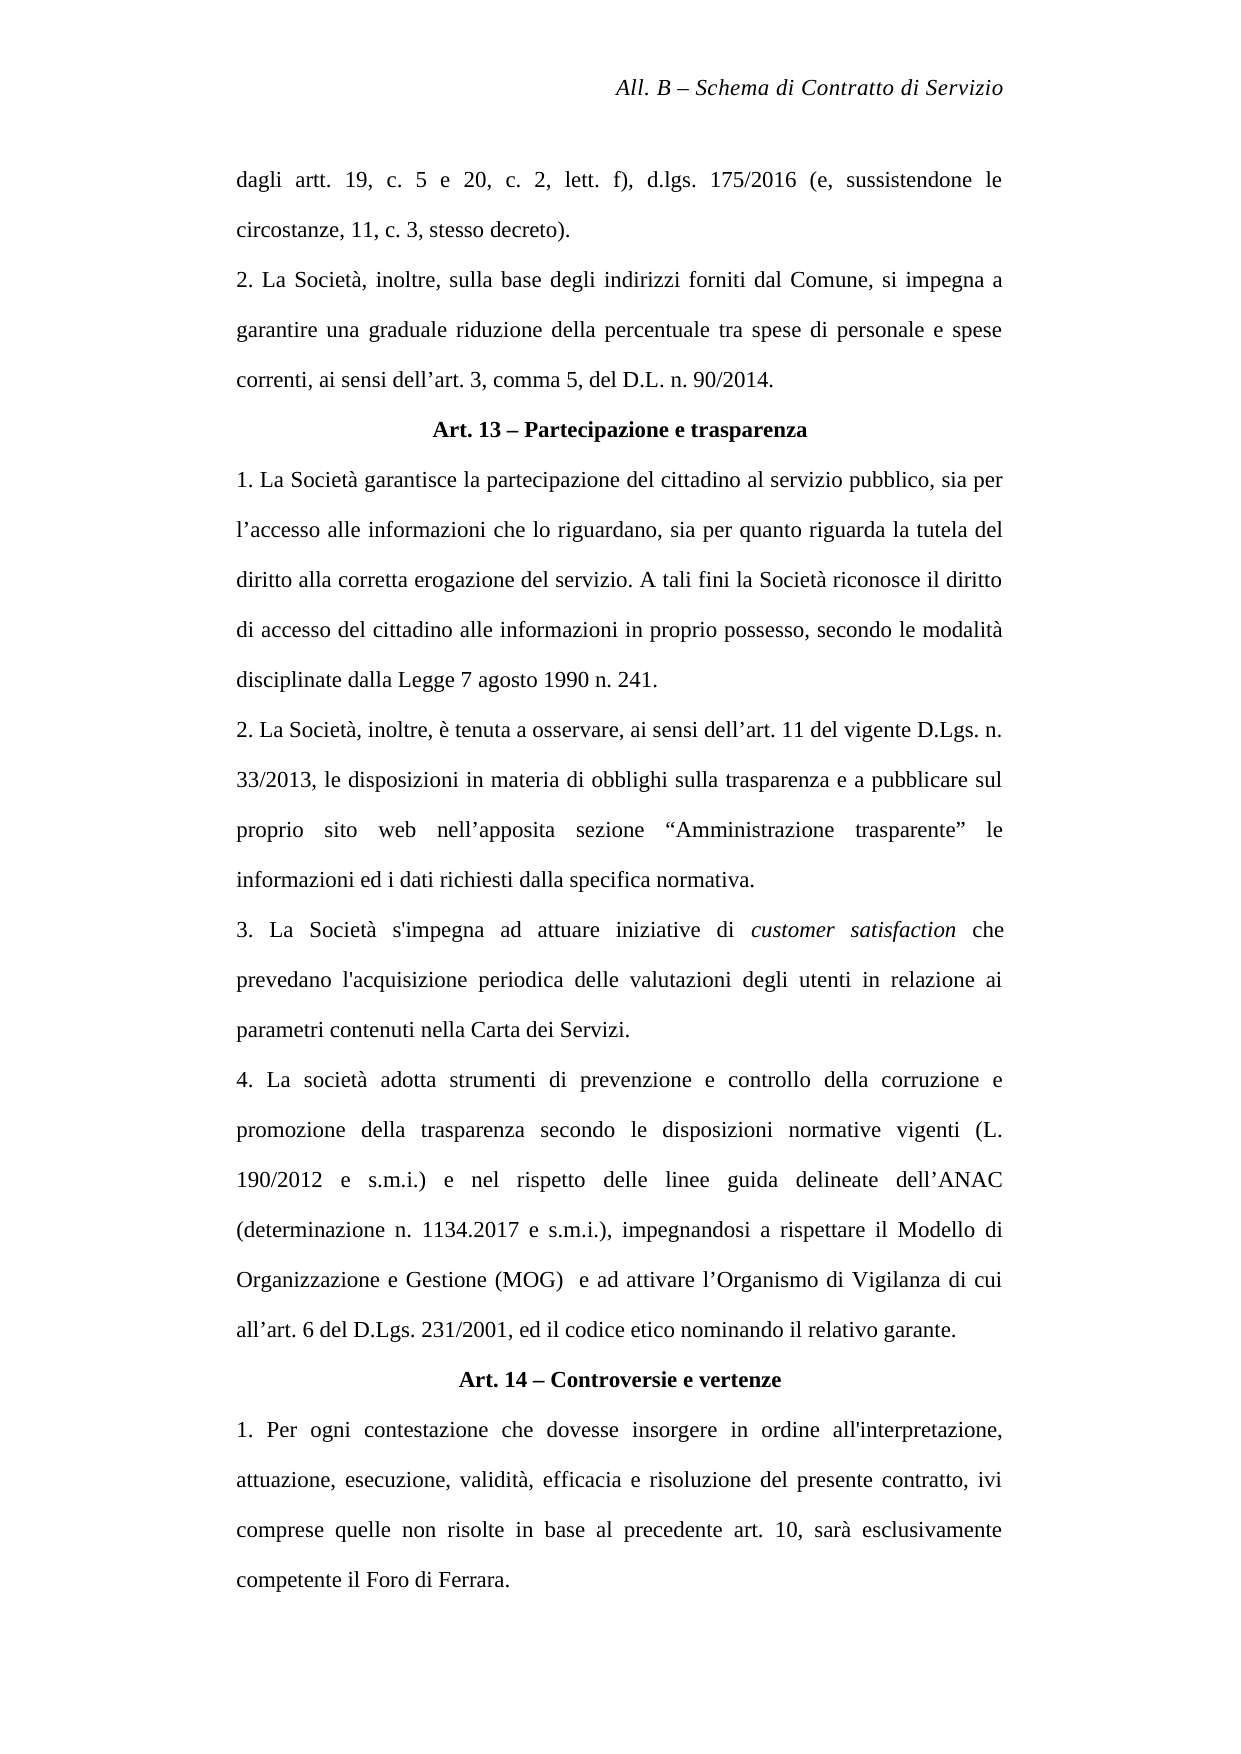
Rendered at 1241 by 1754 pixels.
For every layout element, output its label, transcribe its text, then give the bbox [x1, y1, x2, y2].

text 4. La società adotta strumenti di prevenzione e controllo della corruzione e promozione della trasparenza secondo le disposizioni normative vigenti (L. 190/2012 e s.m.i.) e nel rispetto delle linee guida delineate dell’ANAC (determinazione n. 1134.2017 e s.m.i.), impegnandosi a rispettare il Modello di Organizzazione e Gestione (MOG) e ad attivare l’Organismo di Vigilanza di cui all’art. 6 del D.Lgs. 231/2001, ed il codice etico nominando il relativo garante. [236, 1048, 1004, 1348]
text 2. La Società, inoltre, è tenuta a osservare, ai sensi dell’art. 11 del vigente D.Lgs. n. 33/2013, le disposizioni in materia di obblighi sulla trasparenza e a pubblicare sul proprio sito web nell’apposita sezione “Amministrazione trasparente” le informazioni ed i dati richiesti dalla specifica normativa. [236, 698, 1004, 898]
text 1. La Società garantisce la partecipazione del cittadino al servizio pubblico, sia per l’accesso alle informazioni che lo riguardano, sia per quanto riguarda la tutela del diritto alla corretta erogazione del servizio. A tali fini la Società riconosce il diritto di accesso del cittadino alle informazioni in proprio possesso, secondo le modalità disciplinate dalla Legge 7 agosto 1990 n. 241. [236, 448, 1004, 698]
text 1. Per ogni contestazione che dovesse insorgere in ordine all'interpretazione, attuazione, esecuzione, validità, efficacia e risoluzione del presente contratto, ivi comprese quelle non risolte in base al precedente art. 10, sarà esclusivamente competente il Foro di Ferrara. [236, 1398, 1004, 1598]
text 2. La Società, inoltre, sulla base degli indirizzi forniti dal Comune, si impegna a garantire una graduale riduzione della percentuale tra spese di personale e spese correnti, ai sensi dell’art. 3, comma 5, del D.L. n. 90/2014. [236, 248, 1004, 398]
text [236, 148, 1004, 248]
text 3. La Società s'impegna ad attuare iniziative di customer satisfaction che prevedano l'acquisizione periodica delle valutazioni degli utenti in relazione ai parametri contenuti nella Carta dei Servizi. [236, 898, 1004, 1048]
text Art. 13 – Partecipazione e trasparenza [236, 398, 1004, 448]
text Art. 14 – Controversie e vertenze [236, 1348, 1004, 1398]
